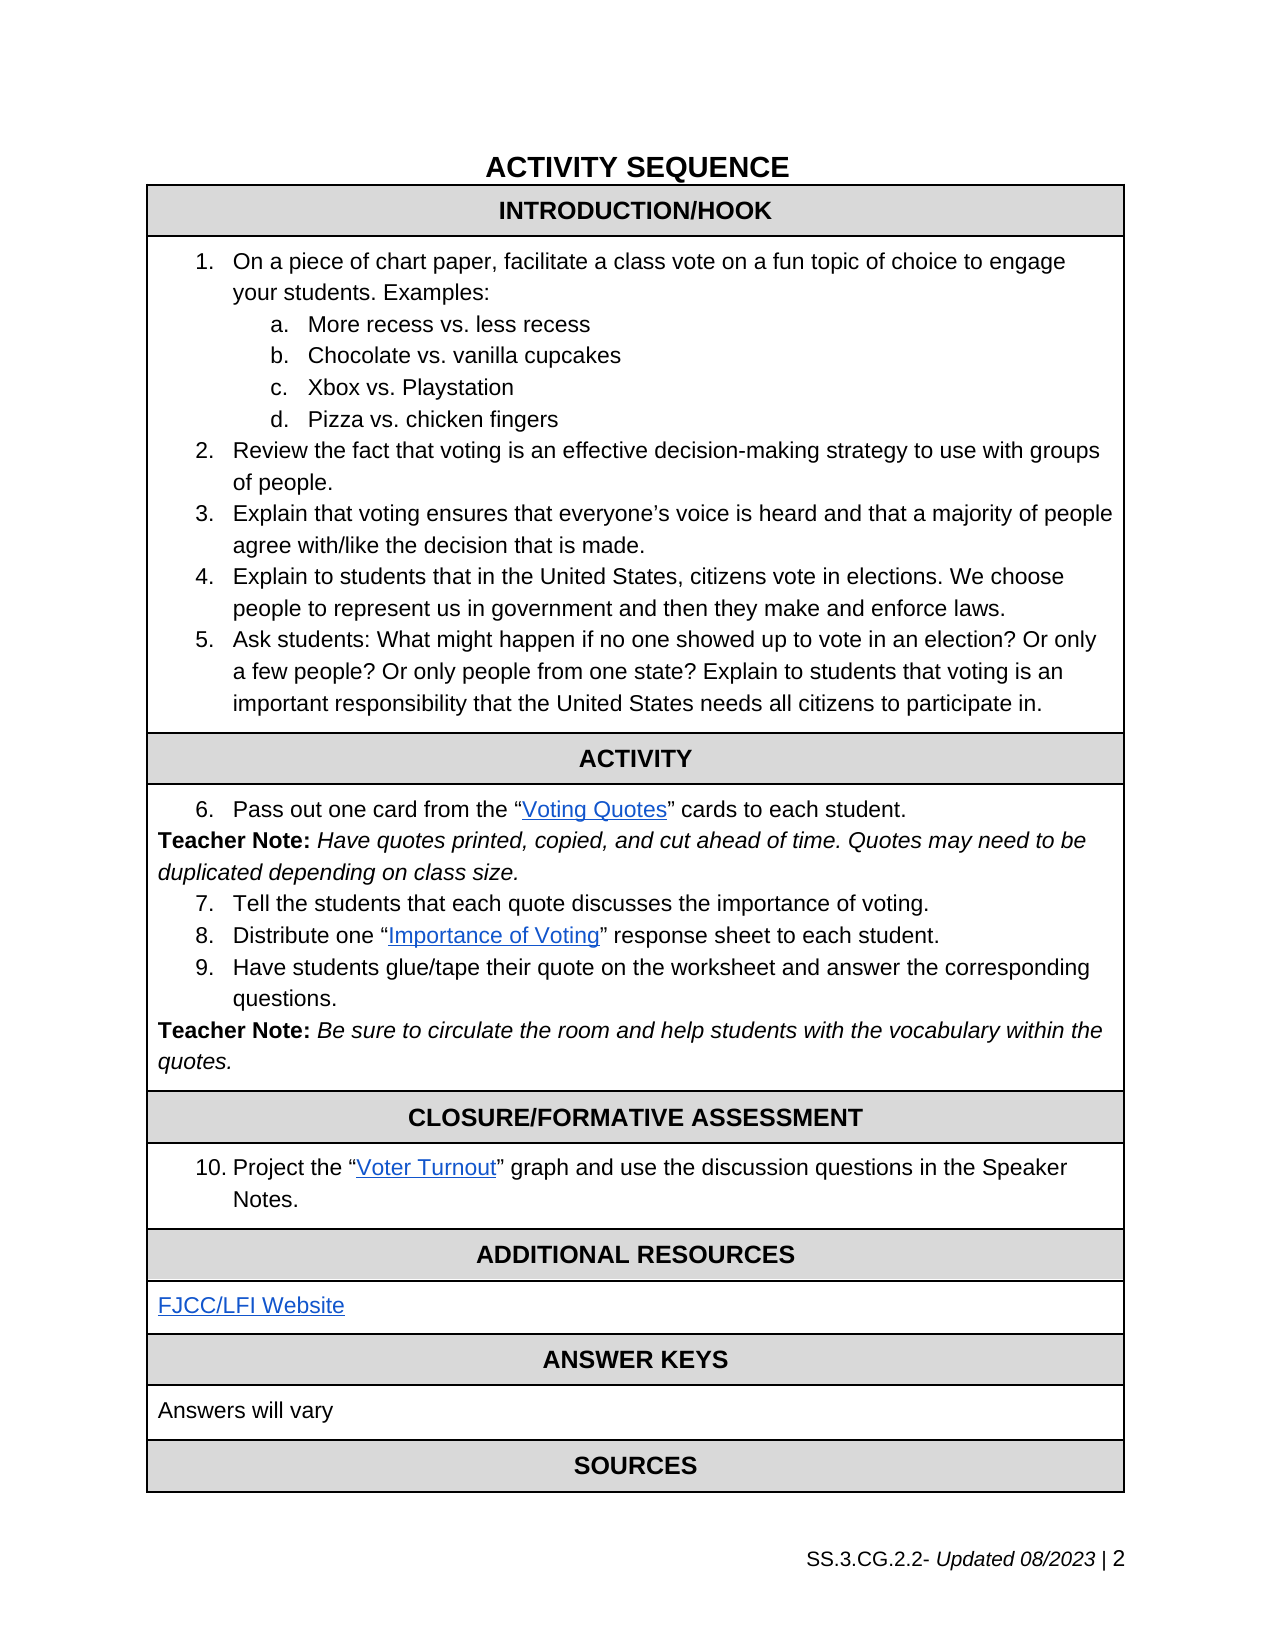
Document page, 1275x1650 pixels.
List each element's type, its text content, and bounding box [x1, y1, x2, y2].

table_cell Project the “Voter Turnout” graph and use the discussion questions in the Speaker Notes. [148, 1144, 1123, 1228]
table_cell ADDITIONAL RESOURCES [148, 1230, 1123, 1279]
table_cell FJCC/LFI Website [148, 1282, 1123, 1333]
table_cell ANSWER KEYS [148, 1335, 1123, 1384]
table_cell CLOSURE/FORMATIVE ASSESSMENT [148, 1092, 1123, 1142]
table_cell On a piece of chart paper, facilitate a class vote on a fun topic of choice to engage your students. Examples: More recess vs. less recess Chocolate vs. vanilla cupcakes Xbox vs. Playstation Pizza vs. chicken fingers Review the fact that voting is an effective decision-making strategy to use with groups of people. Explain that voting ensures that everyone’s voice is heard and that a majority of people agree with/like the decision that is made. Explain to students that in the United States, citizens vote in elections. We choose people to represent us in government and then they make and enforce laws. Ask students: What might happen if no one showed up to vote in an election? Or only a few people? Or only people from one state? Explain to students that voting is an important responsibility that the United States needs all citizens to participate in. [148, 237, 1123, 732]
table_cell ACTIVITY [148, 734, 1123, 783]
table_cell SOURCES [148, 1441, 1123, 1491]
table_cell Answers will vary [148, 1386, 1123, 1439]
table_header INTRODUCTION/HOOK [148, 186, 1123, 235]
table_cell Pass out one card from the “Voting Quotes” cards to each student. Teacher Note: Have quotes printed, copied, and cut ahead of time. Quotes may need to be duplicated depending on class size. Tell the students that each quote discusses the importance of voting. Distribute one “Importance of Voting” response sheet to each student. Have students glue/tape their quote on the worksheet and answer the corresponding questions. Teacher Note: Be sure to circulate the room and help students with the vocabulary within the quotes. [148, 785, 1123, 1090]
text ACTIVITY SEQUENCE [150, 150, 1125, 183]
